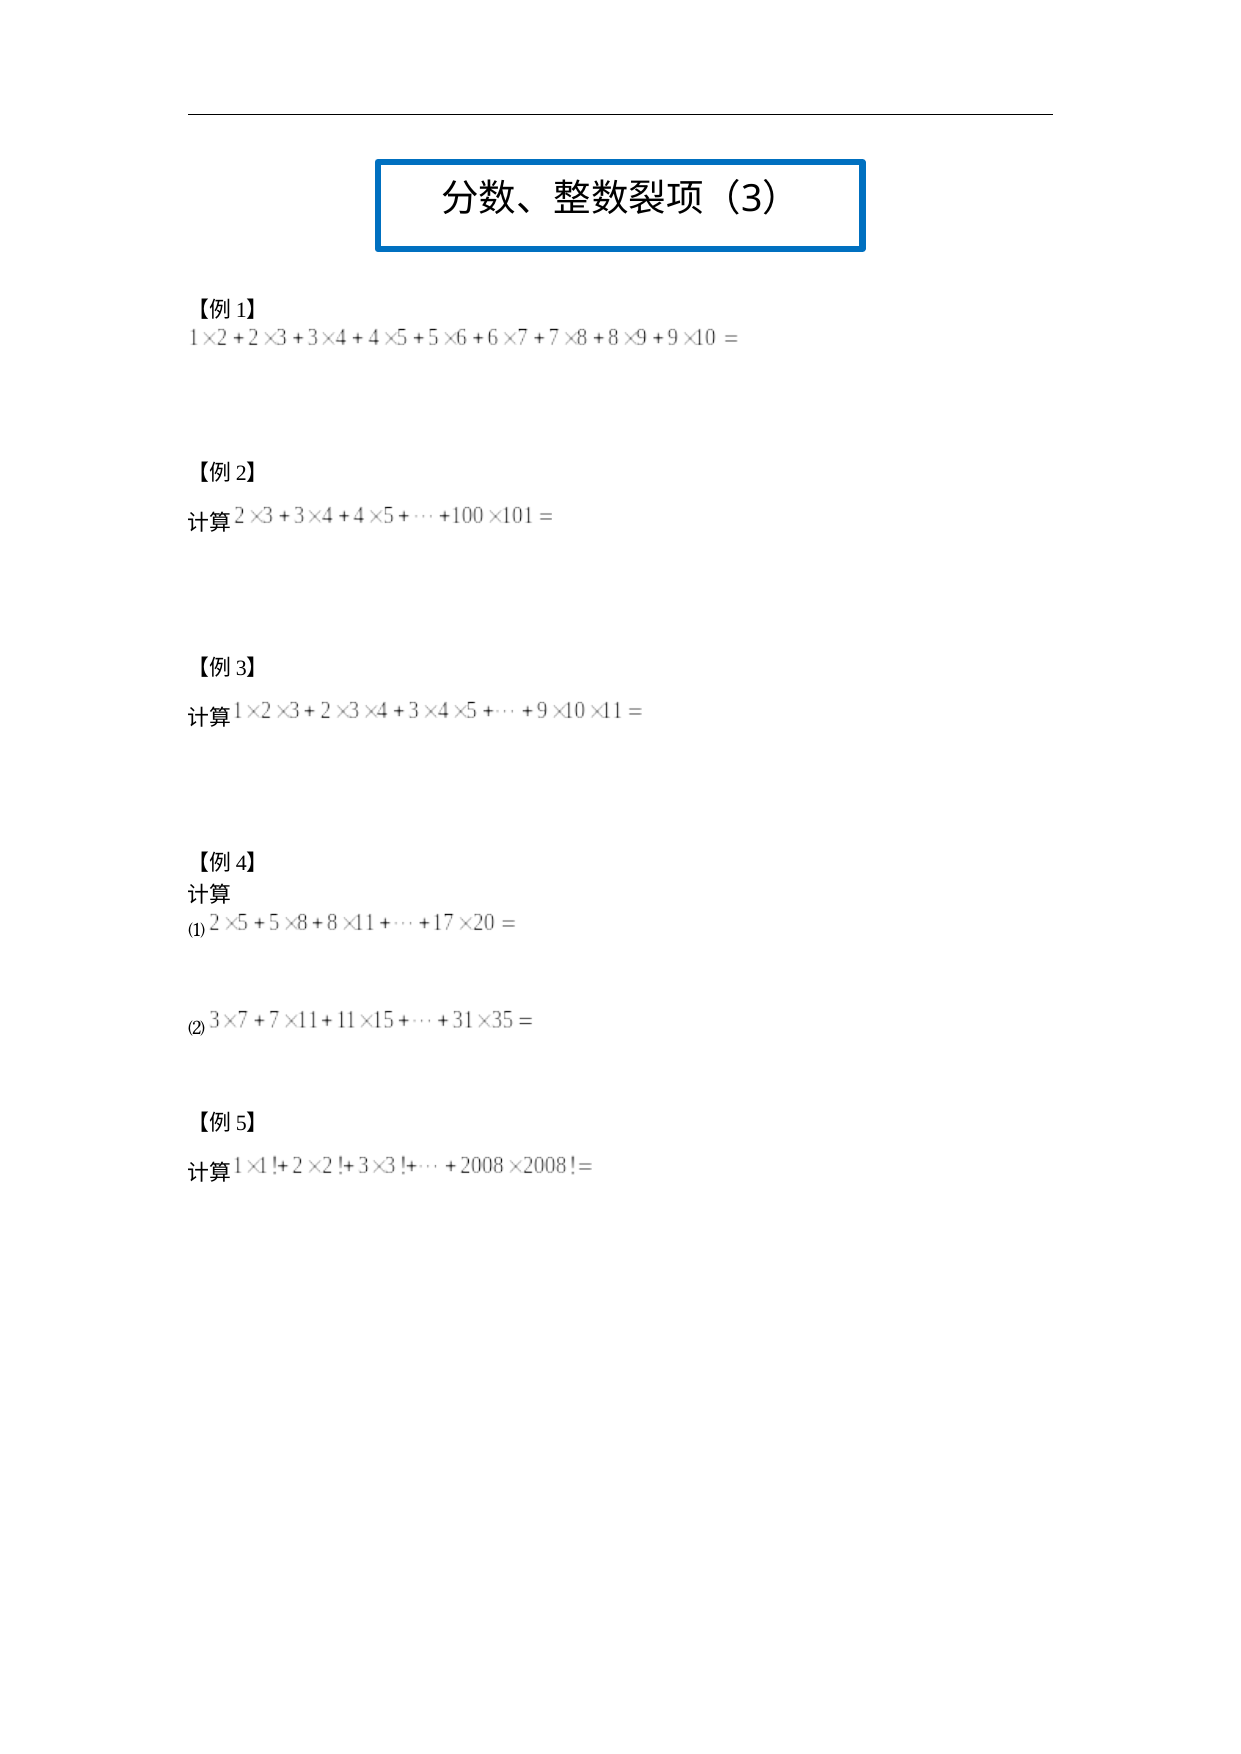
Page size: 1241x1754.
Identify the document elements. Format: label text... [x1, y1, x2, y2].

text 【例5】 [187, 1104, 1053, 1137]
text 【例2】 [187, 454, 1053, 487]
text ⑵ [187, 1007, 1053, 1039]
text 【例1】 [187, 292, 1053, 324]
text 计算 [187, 877, 1053, 909]
text 计算 [187, 487, 1053, 552]
text 计算 [187, 682, 1053, 747]
text ⑴ [187, 909, 1053, 942]
text 【例3】 [187, 649, 1053, 682]
text 计算 [187, 1137, 1053, 1202]
text 【例4】 [187, 844, 1053, 877]
